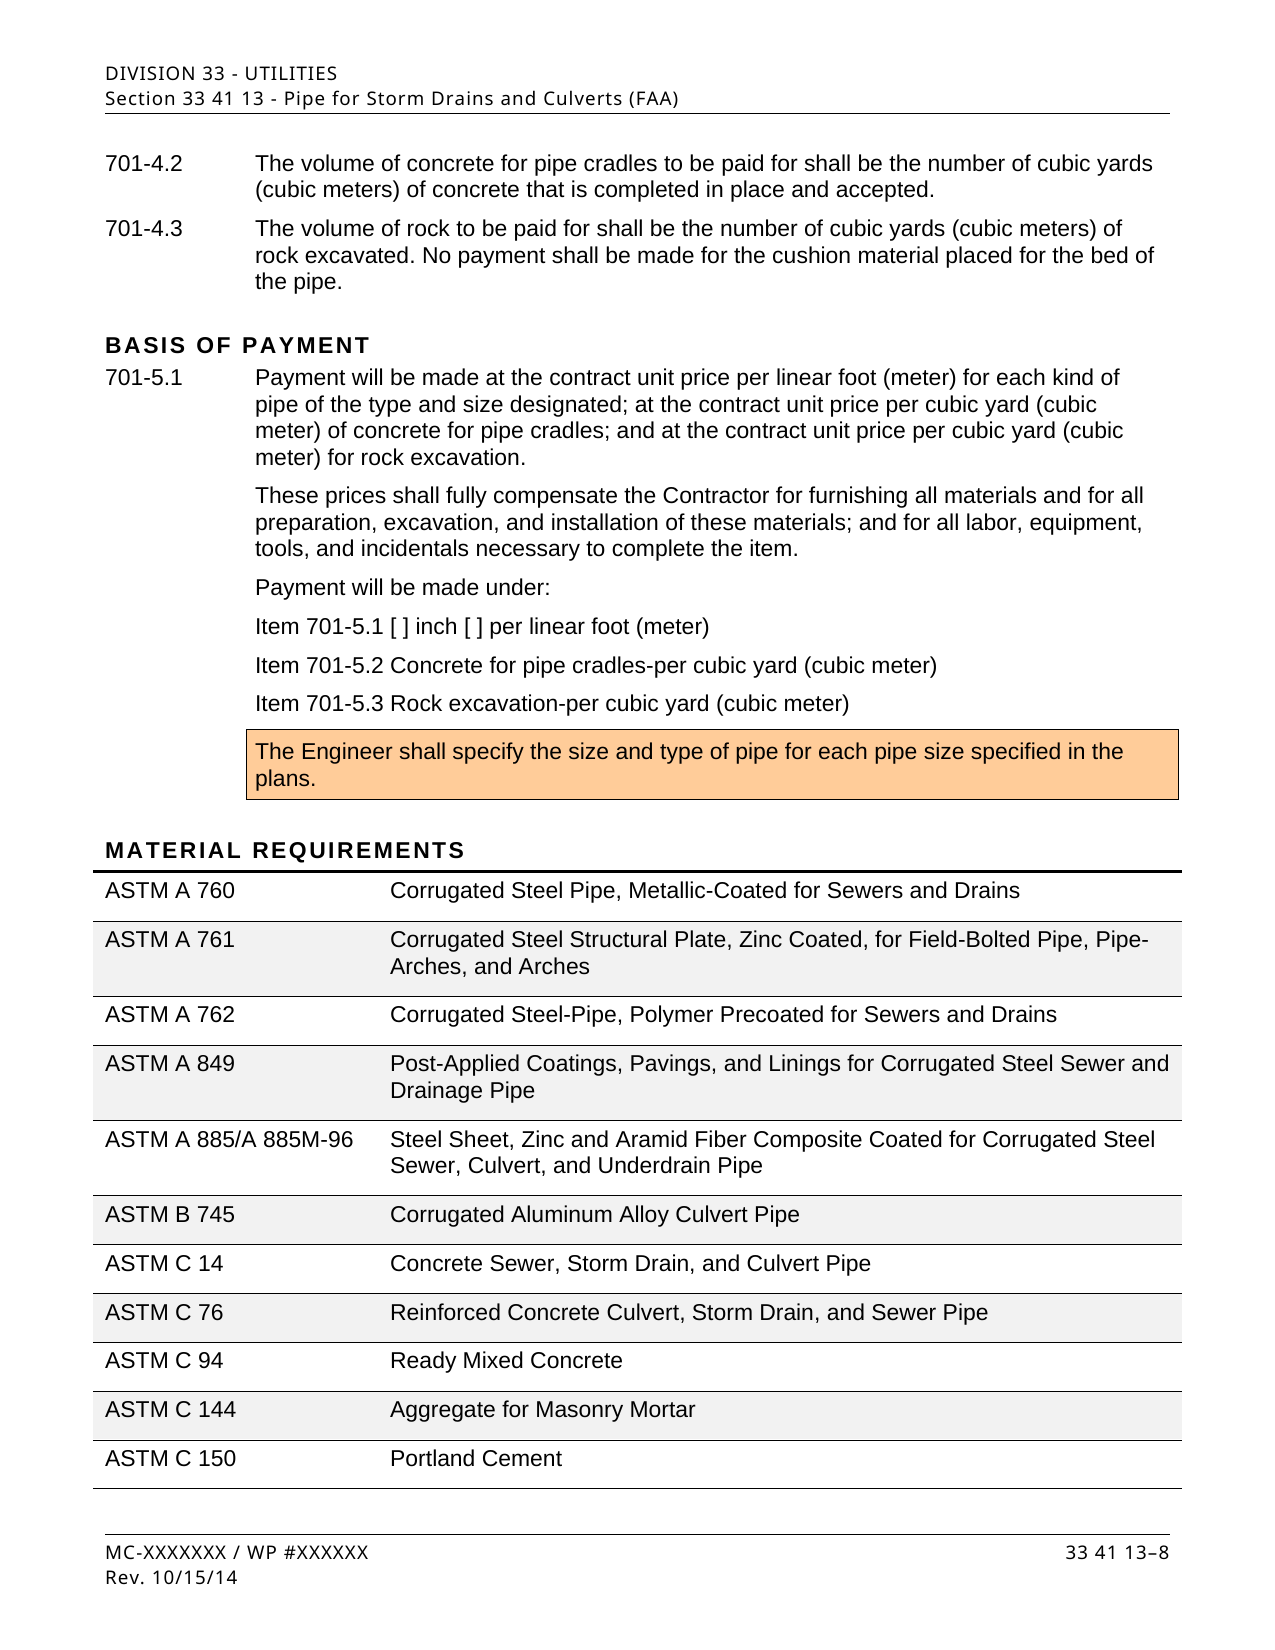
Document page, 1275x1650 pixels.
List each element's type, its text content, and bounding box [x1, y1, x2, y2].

table_cell ASTM B 745 [93, 1196, 378, 1244]
subtitle MATERIAL REQUIREMENTS [105, 837, 1170, 863]
table_cell Corrugated Steel Structural Plate, Zinc Coated, for Field-Bolted Pipe, Pipe-Arches, and Arches [378, 922, 1182, 996]
table_cell ASTM C 94 [93, 1343, 378, 1391]
table_cell Reinforced Concrete Culvert, Storm Drain, and Sewer Pipe [378, 1294, 1182, 1342]
table_cell ASTM A 762 [93, 997, 378, 1045]
table_cell Aggregate for Masonry Mortar [378, 1392, 1182, 1439]
text 701-4.2 The volume of concrete for pipe cradles to be paid for shall be the number of cubic yards (cubic meters) of concrete that is completed in place and accepted. [105, 150, 1155, 203]
text Item 701-5.2 Concrete for pipe cradles-per cubic yard (cubic meter) [255, 652, 1155, 678]
text Item 701-5.1 [ ] inch [ ] per linear foot (meter) [255, 613, 1155, 639]
table_cell ASTM A 885/A 885M-96 [93, 1121, 378, 1195]
text Payment will be made under: [255, 574, 1155, 600]
table_cell ASTM A 849 [93, 1046, 378, 1120]
table_cell Corrugated Aluminum Alloy Culvert Pipe [378, 1196, 1182, 1244]
table_header ASTM A 760 [93, 873, 378, 921]
table_cell ASTM C 150 [93, 1441, 378, 1488]
table_cell Ready Mixed Concrete [378, 1343, 1182, 1391]
table_cell Steel Sheet, Zinc and Aramid Fiber Composite Coated for Corrugated Steel Sewer, Culvert, and Underdrain Pipe [378, 1121, 1182, 1195]
text 701-4.3 The volume of rock to be paid for shall be the number of cubic yards (cubic meters) of rock excavated. No payment shall be made for the cushion material placed for the bed of the pipe. [105, 215, 1155, 294]
text The Engineer shall specify the size and type of pipe for each pipe size specified in the plans. [247, 730, 1178, 799]
table_cell ASTM C 14 [93, 1245, 378, 1293]
table_cell Corrugated Steel-Pipe, Polymer Precoated for Sewers and Drains [378, 997, 1182, 1045]
table_cell ASTM C 144 [93, 1392, 378, 1439]
table_cell Concrete Sewer, Storm Drain, and Culvert Pipe [378, 1245, 1182, 1293]
text 701-5.1 Payment will be made at the contract unit price per linear foot (meter) for each kind of pipe of the type and size designated; at the contract unit price per cubic yard (cubic meter) of concrete for pipe cradles; and at the contract unit price per cubic yard (cubic meter) for rock excavation. [105, 364, 1155, 470]
text Item 701-5.3 Rock excavation-per cubic yard (cubic meter) [255, 690, 1155, 717]
table_cell ASTM A 761 [93, 922, 378, 996]
table_cell Portland Cement [378, 1441, 1182, 1488]
table_cell ASTM C 76 [93, 1294, 378, 1342]
text These prices shall fully compensate the Contractor for furnishing all materials and for all preparation, excavation, and installation of these materials; and for all labor, equipment, tools, and incidentals necessary to complete the item. [255, 482, 1155, 561]
table_header Corrugated Steel Pipe, Metallic-Coated for Sewers and Drains [378, 873, 1182, 921]
subtitle BASIS OF PAYMENT [105, 332, 1170, 358]
table_cell Post-Applied Coatings, Pavings, and Linings for Corrugated Steel Sewer and Drainage Pipe [378, 1046, 1182, 1120]
